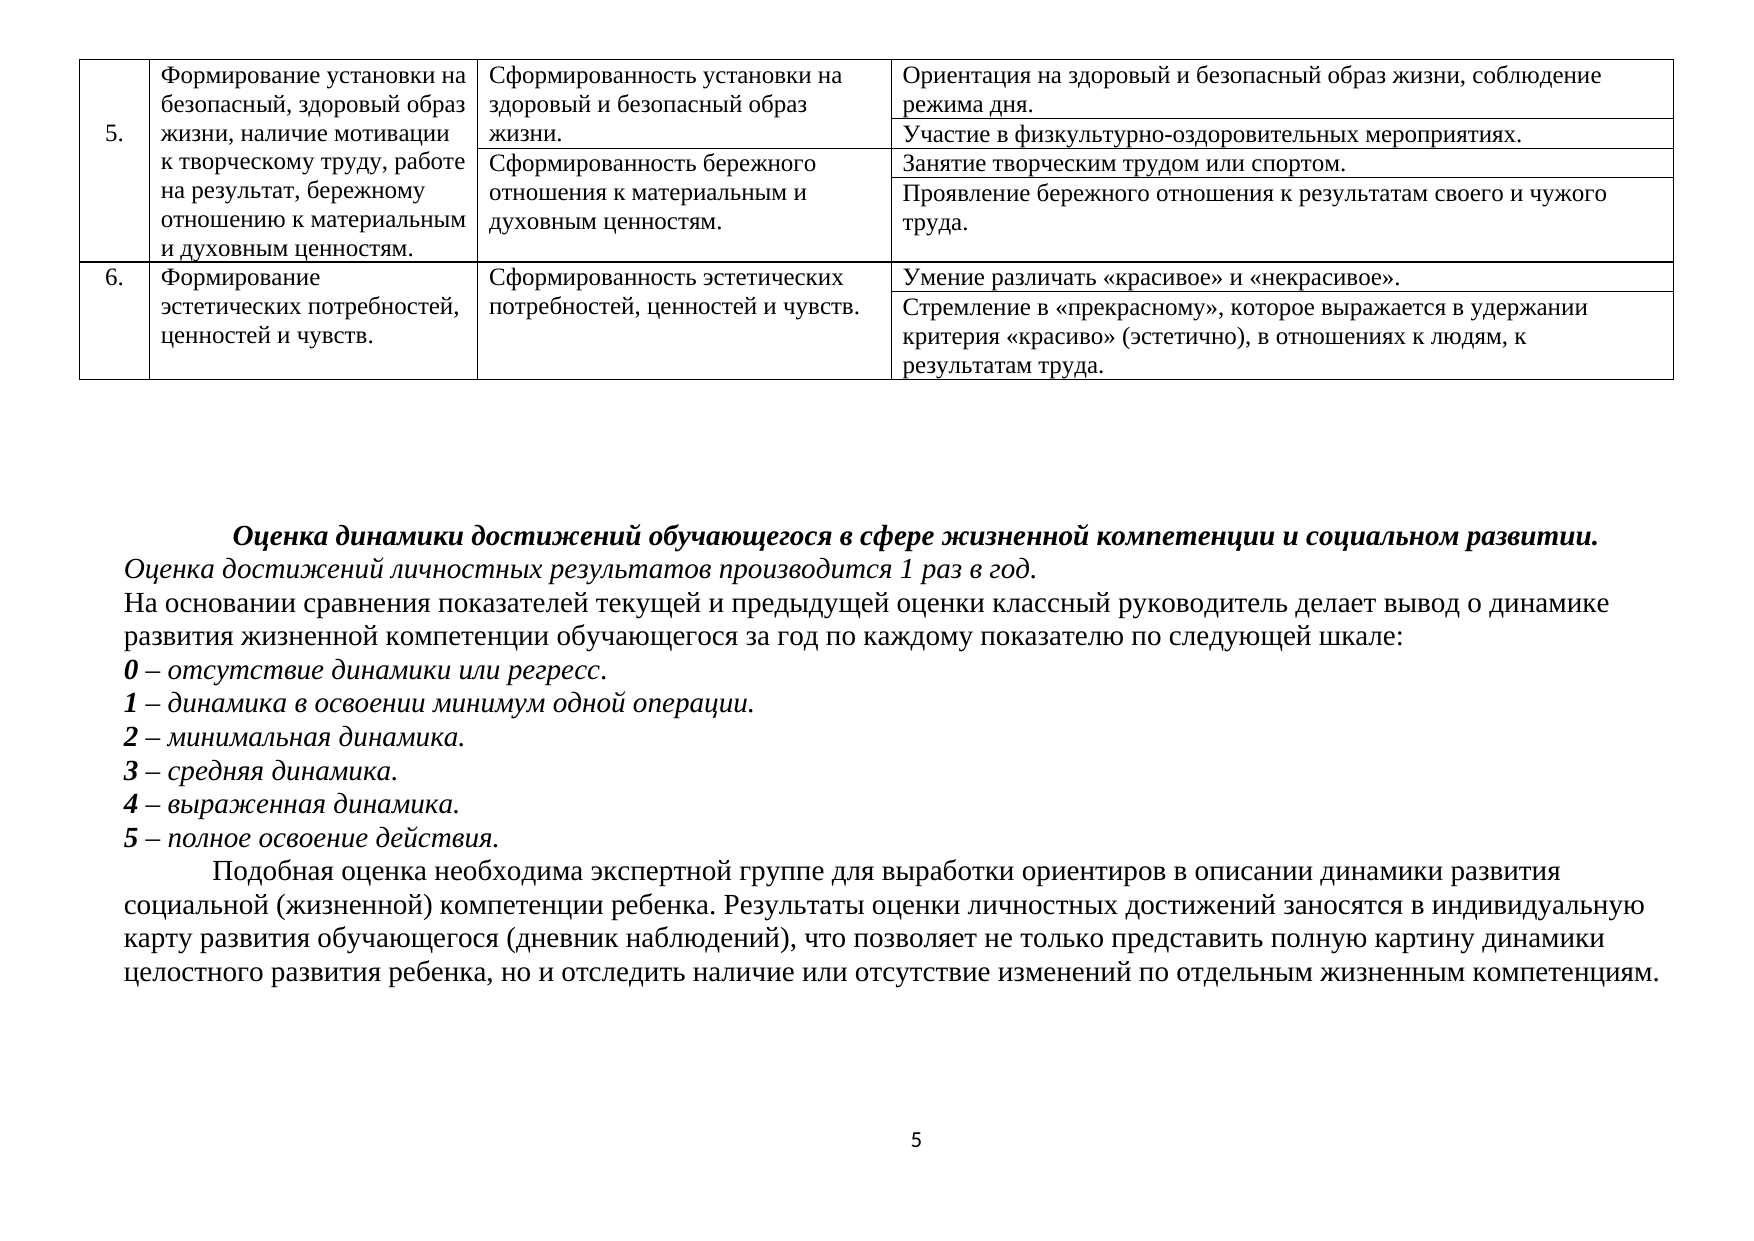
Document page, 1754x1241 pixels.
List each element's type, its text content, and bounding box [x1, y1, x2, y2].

text 3 – средняя динамика. [123, 753, 1709, 786]
text 5 – полное освоение действия. [123, 820, 1709, 853]
text На основании сравнения показателей текущей и предыдущей оценки классный руководитель делает вывод о динамике развития жизненной компетенции обучающегося за год по каждому показателю по следующей шкале: [123, 585, 1709, 652]
table_cell Стремление в «прекрасному», которое выражается в удержании критерия «красиво» (эстетично), в отношениях к людям, к результатам труда. [892, 292, 1673, 378]
table_cell Сформированность бережного отношения к материальным и духовным ценностям. [478, 149, 891, 261]
text 0 – отсутствие динамики или регресс. [123, 652, 1709, 686]
table_cell Занятие творческим трудом или спортом. [892, 149, 1673, 177]
text Подобная оценка необходима экспертной группе для выработки ориентиров в описании динамики развития социальной (жизненной) компетенции ребенка. Результаты оценки личностных достижений заносятся в индивидуальную карту развития обучающегося (дневник наблюдений), что позволяет не только представить полную картину динамики целостного развития ребенка, но и отследить наличие или отсутствие изменений по отдельным жизненным компетенциям. [123, 853, 1709, 987]
table_cell Сформированность установки на здоровый и безопасный образ жизни. [478, 60, 891, 147]
text Оценка достижений личностных результатов производится 1 раз в год. [123, 551, 1709, 585]
table_cell Ориентация на здоровый и безопасный образ жизни, соблюдение режима дня. [892, 60, 1673, 118]
table_cell Участие в физкультурно-оздоровительных мероприятиях. [892, 119, 1673, 147]
table_cell Умение различать «красивое» и «некрасивое». [892, 263, 1673, 291]
text 1 – динамика в освоении минимум одной операции. [123, 686, 1709, 719]
table_cell 6. [80, 263, 149, 378]
text Оценка динамики достижений обучающегося в сфере жизненной компетенции и социальном развитии. [123, 518, 1709, 551]
text 2 – минимальная динамика. [123, 719, 1709, 753]
table_cell 5. [80, 60, 149, 261]
text 4 – выраженная динамика. [123, 786, 1709, 820]
table_cell Формирование установки на безопасный, здоровый образ жизни, наличие мотивации к творческому труду, работе на результат, бережному отношению к материальным и духовным ценностям. [150, 60, 477, 261]
table_cell Сформированность эстетических потребностей, ценностей и чувств. [478, 263, 891, 378]
table_cell Проявление бережного отношения к результатам своего и чужого труда. [892, 178, 1673, 261]
table_cell Формирование эстетических потребностей, ценностей и чувств. [150, 263, 477, 378]
